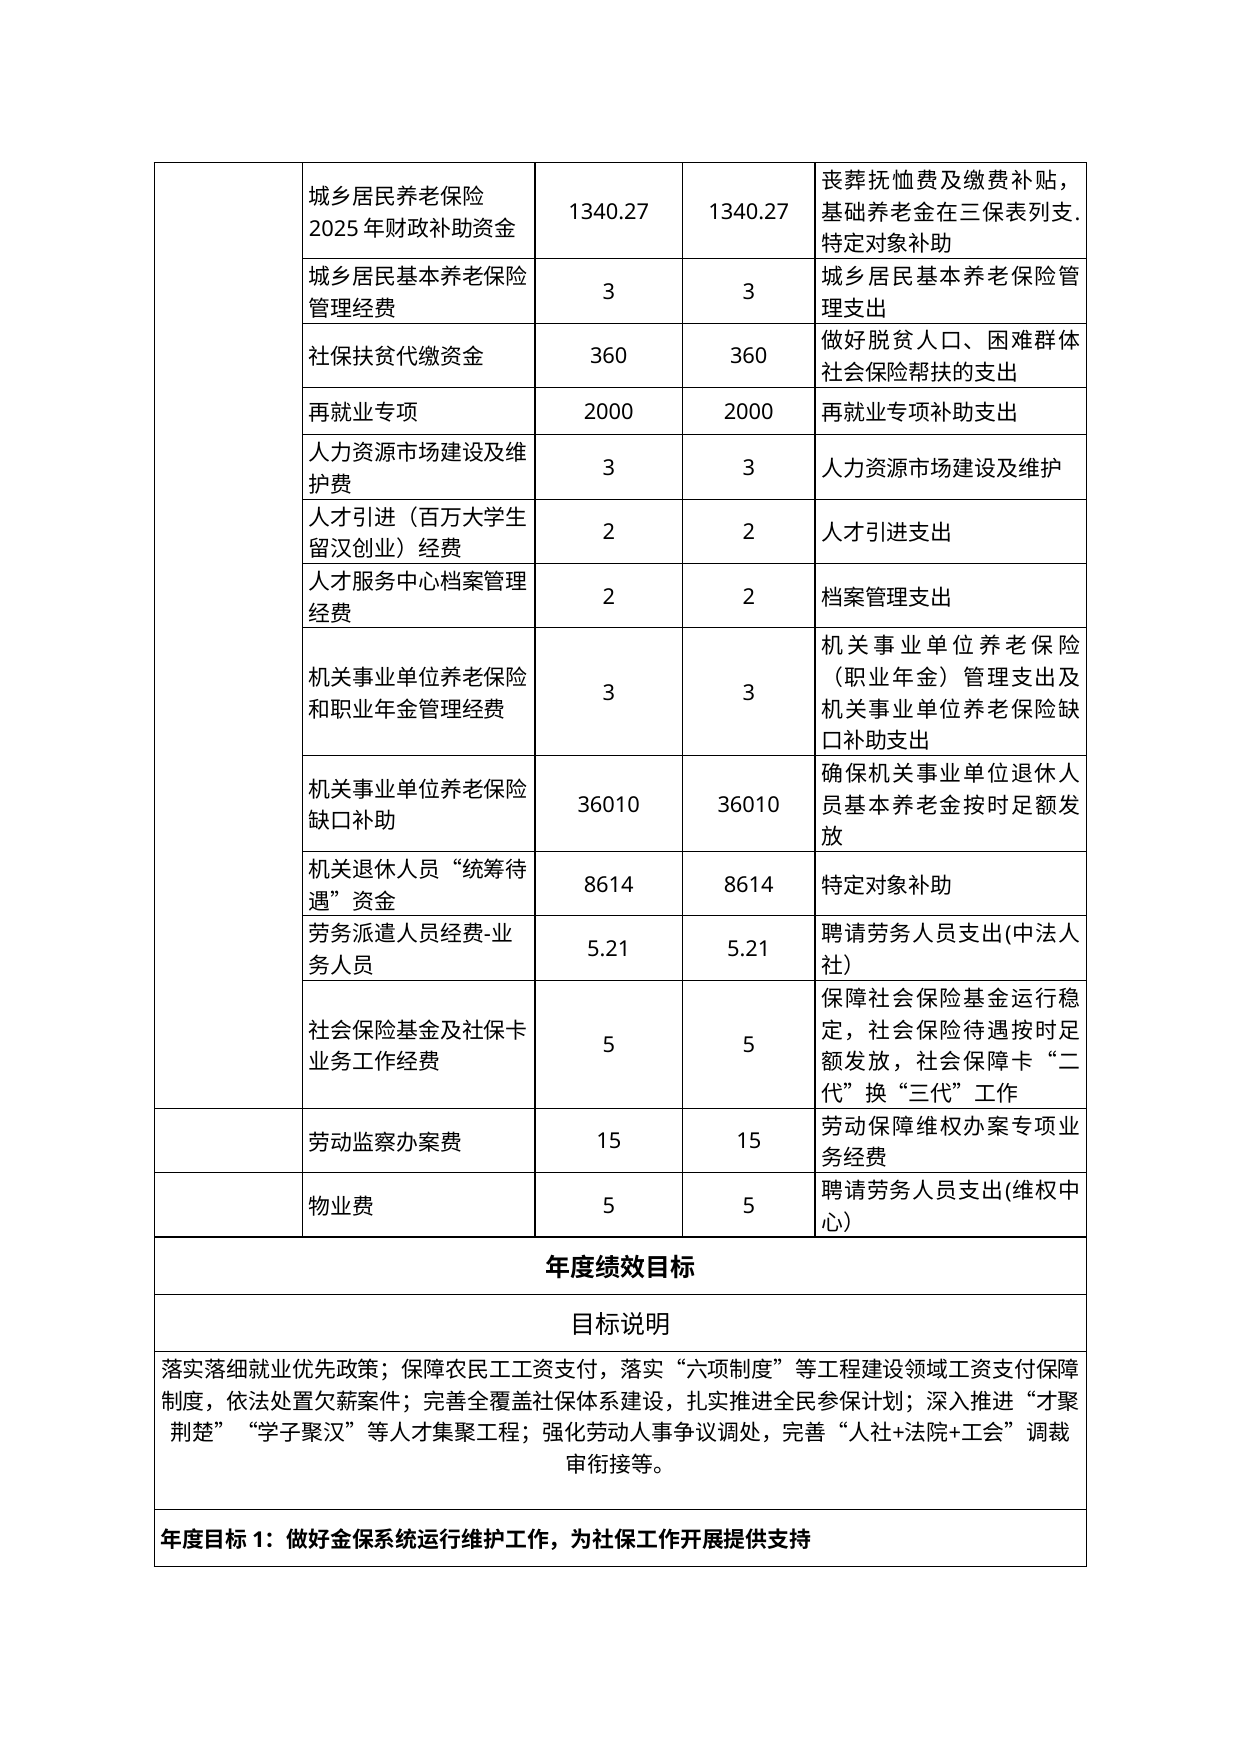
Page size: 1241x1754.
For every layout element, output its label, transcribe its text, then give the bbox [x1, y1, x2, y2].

table_cell 机关事业单位养老保险缺口补助 [303, 756, 534, 851]
table_cell 2 [536, 564, 682, 627]
table_cell 3 [536, 259, 682, 322]
table_cell 保障社会保险基金运行稳定，社会保险待遇按时足额发放，社会保障卡“二代”换“三代”工作 [816, 981, 1086, 1108]
table_cell 5 [683, 981, 814, 1108]
table_cell 年度绩效目标 [155, 1238, 1086, 1294]
table_cell 36010 [683, 756, 814, 851]
table_cell 人力资源市场建设及维护费 [303, 435, 534, 498]
table_cell 1340.27 [683, 163, 814, 258]
table_cell 8614 [536, 852, 682, 915]
table_cell 机关事业单位养老保险和职业年金管理经费 [303, 628, 534, 755]
table_cell 机关退休人员“统筹待遇”资金 [303, 852, 534, 915]
table_cell 5.21 [536, 916, 682, 980]
table_cell 人才引进（百万大学生留汉创业）经费 [303, 500, 534, 563]
table_cell 聘请劳务人员支出(维权中心） [816, 1173, 1086, 1236]
table_cell 丧葬抚恤费及缴费补贴，基础养老金在三保表列支.特定对象补助 [816, 163, 1086, 258]
table_cell 劳动保障维权办案专项业务经费 [816, 1109, 1086, 1172]
table_cell 3 [683, 435, 814, 498]
table_cell 3 [536, 628, 682, 755]
table_cell 2 [683, 500, 814, 563]
table_cell 落实落细就业优先政策；保障农民工工资支付，落实“六项制度”等工程建设领域工资支付保障制度，依法处置欠薪案件；完善全覆盖社保体系建设，扎实推进全民参保计划；深入推进“才聚荆楚”“学子聚汉”等人才集聚工程；强化劳动人事争议调处，完善“人社+法院+工会”调裁审衔接等。 [155, 1352, 1086, 1509]
table_cell 聘请劳务人员支出(中法人社） [816, 916, 1086, 980]
table_cell 8614 [683, 852, 814, 915]
table_cell 3 [683, 628, 814, 755]
table_cell 城乡居民基本养老保险管理支出 [816, 259, 1086, 322]
table_cell 3 [536, 435, 682, 498]
table_cell 360 [683, 324, 814, 387]
table_cell 1340.27 [536, 163, 682, 258]
table_cell 确保机关事业单位退休人员基本养老金按时足额发放 [816, 756, 1086, 851]
table_cell 15 [683, 1109, 814, 1172]
table_cell 360 [536, 324, 682, 387]
table_cell 城乡居民基本养老保险管理经费 [303, 259, 534, 322]
table_cell 5 [683, 1173, 814, 1236]
table_cell 机关事业单位养老保险（职业年金）管理支出及机关事业单位养老保险缺口补助支出 [816, 628, 1086, 755]
table_cell 2 [683, 564, 814, 627]
table_cell 5 [536, 1173, 682, 1236]
table_cell 社会保险基金及社保卡业务工作经费 [303, 981, 534, 1108]
table_cell 城乡居民养老保险2025年财政补助资金 [303, 163, 534, 258]
table_cell 再就业专项补助支出 [816, 388, 1086, 434]
table_cell 2 [536, 500, 682, 563]
table_cell 2000 [536, 388, 682, 434]
table_cell 再就业专项 [303, 388, 534, 434]
table_cell 2000 [683, 388, 814, 434]
table_cell 目标说明 [155, 1295, 1086, 1351]
table_cell 社保扶贫代缴资金 [303, 324, 534, 387]
table_cell 特定对象补助 [816, 852, 1086, 915]
table_cell [155, 1109, 302, 1172]
table_cell 做好脱贫人口、困难群体社会保险帮扶的支出 [816, 324, 1086, 387]
table_cell 档案管理支出 [816, 564, 1086, 627]
table_cell 人力资源市场建设及维护 [816, 435, 1086, 498]
table_cell [155, 1173, 302, 1236]
table_cell 人才引进支出 [816, 500, 1086, 563]
table_cell 人才服务中心档案管理经费 [303, 564, 534, 627]
table_cell 36010 [536, 756, 682, 851]
table_cell 3 [683, 259, 814, 322]
table_cell 15 [536, 1109, 682, 1172]
table_cell 劳务派遣人员经费-业务人员 [303, 916, 534, 980]
table_cell 年度目标1：做好金保系统运行维护工作，为社保工作开展提供支持 [155, 1510, 1086, 1566]
table_cell 劳动监察办案费 [303, 1109, 534, 1172]
table_cell 物业费 [303, 1173, 534, 1236]
table_cell 5.21 [683, 916, 814, 980]
table_cell 5 [536, 981, 682, 1108]
